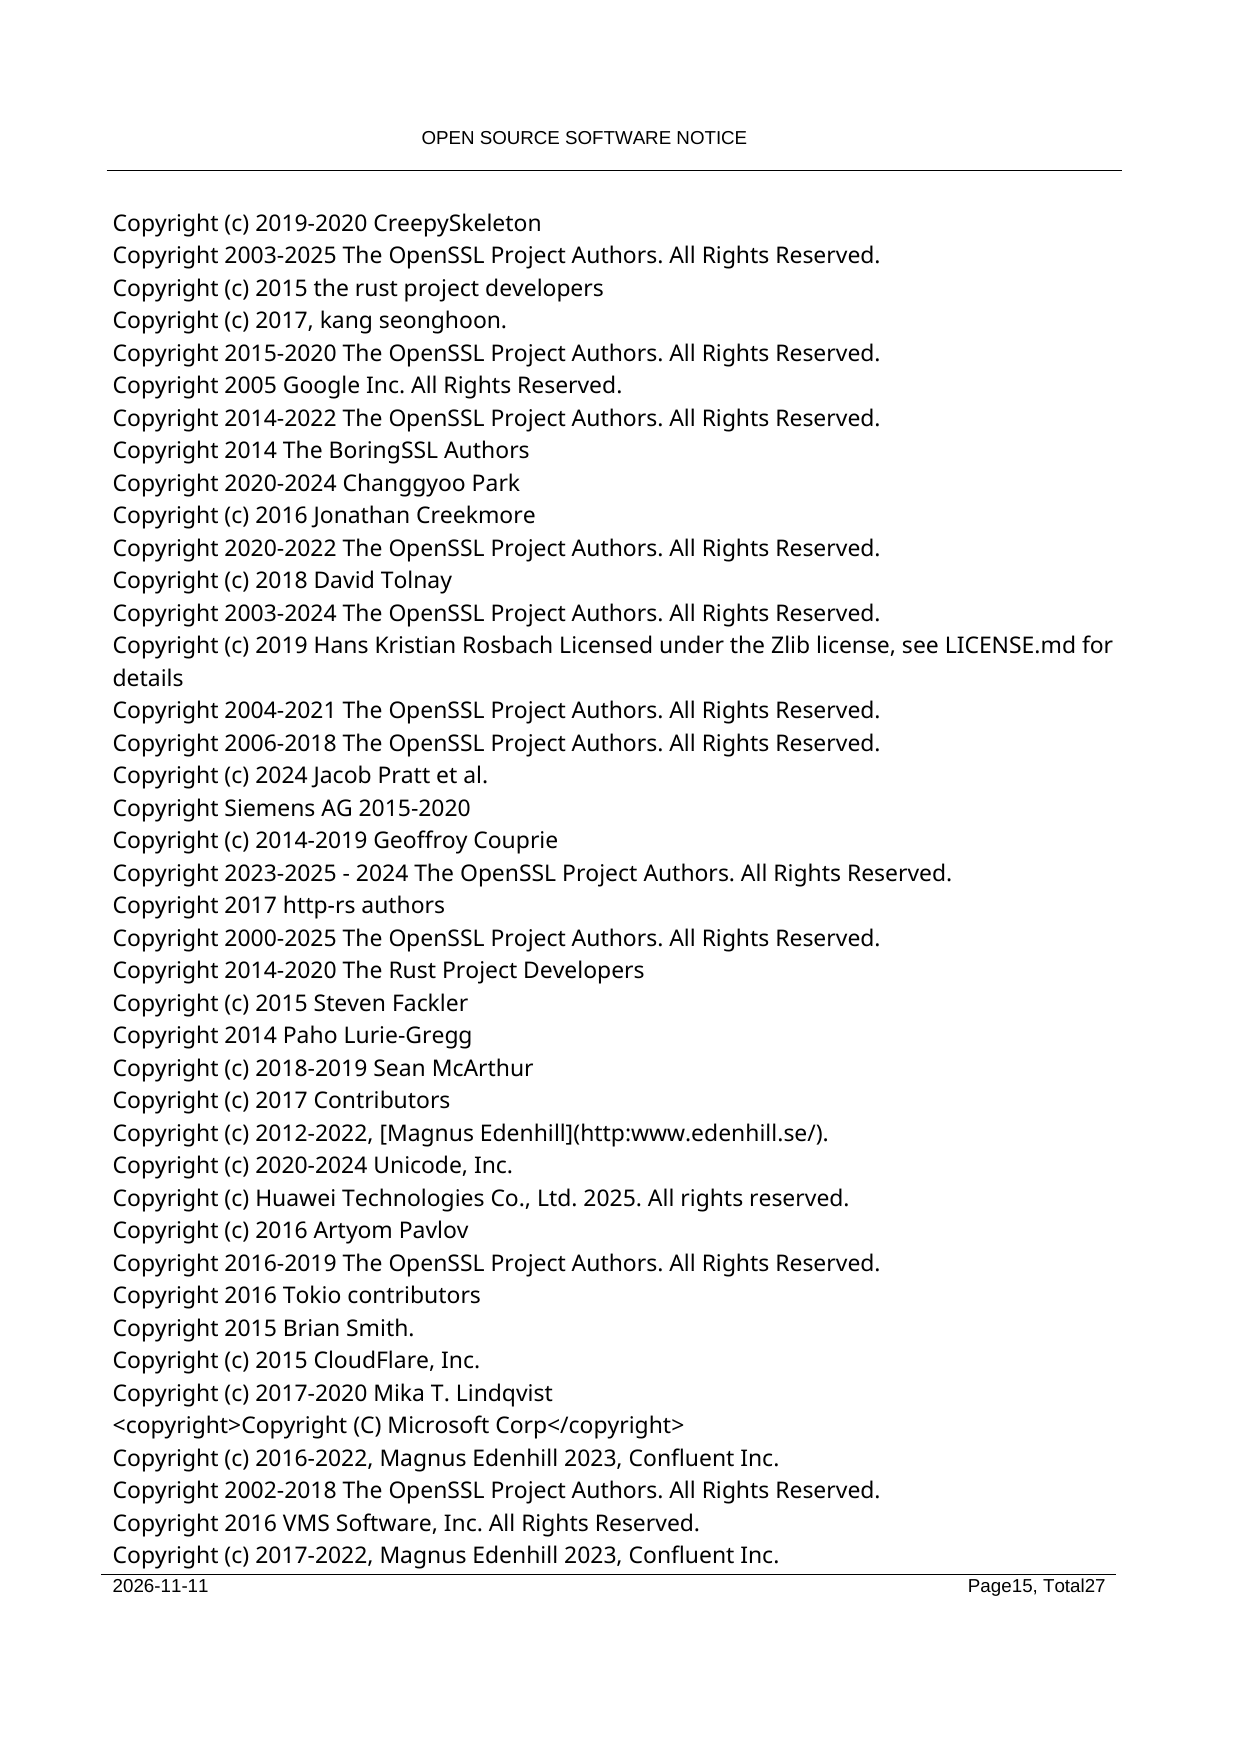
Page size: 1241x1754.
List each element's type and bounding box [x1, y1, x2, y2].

text [112, 206, 1128, 1571]
